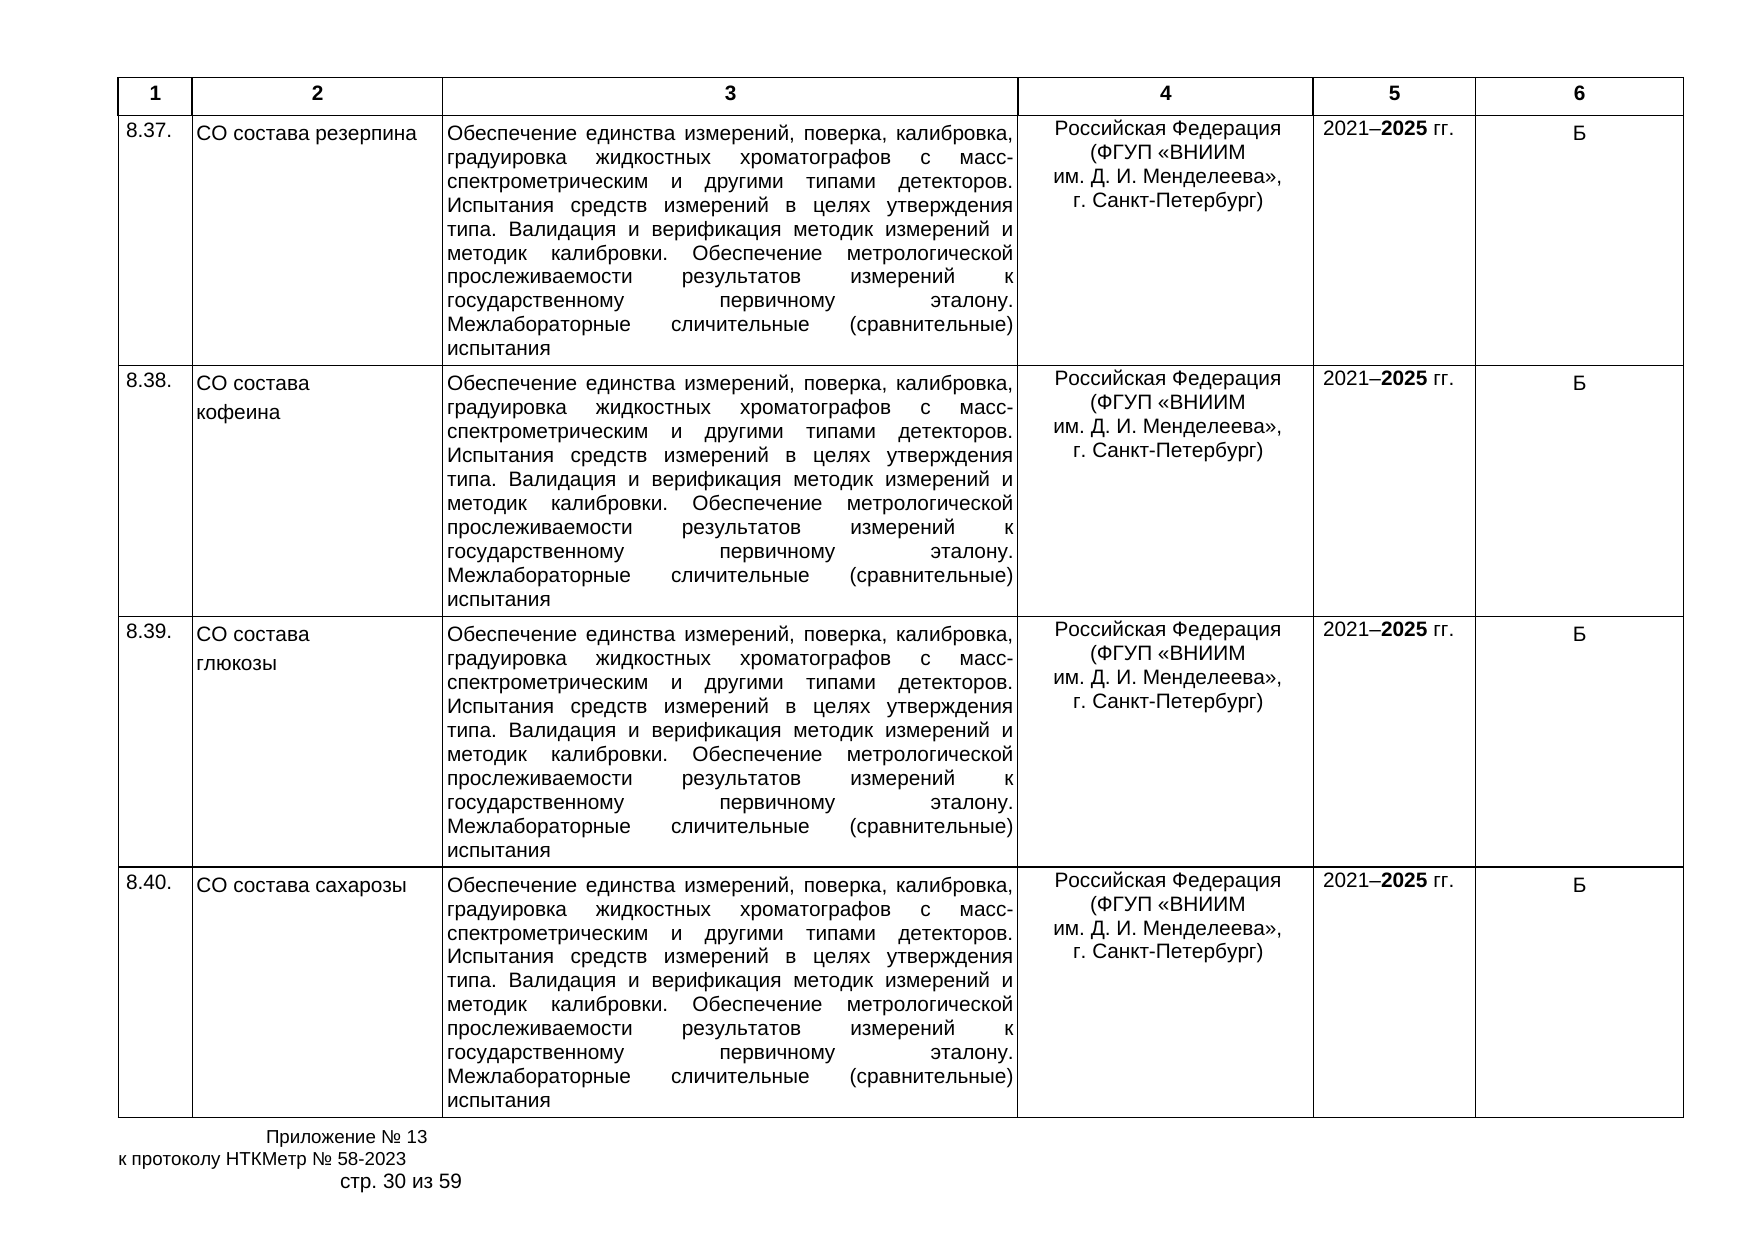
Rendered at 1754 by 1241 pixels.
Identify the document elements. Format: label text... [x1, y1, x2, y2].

table_cell СО состава глюкозы [193, 617, 442, 866]
table_header 3 [443, 78, 1017, 114]
table_cell [119, 617, 192, 866]
table_cell 2021–2025 гг. [1314, 116, 1475, 365]
table_cell [119, 868, 192, 1117]
table_header 6 [1476, 78, 1683, 114]
table_cell 2021–2025 гг. [1314, 617, 1475, 866]
table_cell Б [1476, 116, 1683, 365]
table_header 1 [119, 78, 191, 114]
table_cell Российская Федерация (ФГУП «ВНИИМ им. Д. И. Менделеева», г. Санкт-Петербург) [1018, 366, 1313, 616]
table_cell Российская Федерация (ФГУП «ВНИИМ им. Д. И. Менделеева», г. Санкт-Петербург) [1018, 617, 1313, 866]
table_cell Б [1476, 868, 1683, 1117]
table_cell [443, 868, 1017, 1117]
table_cell [119, 366, 192, 616]
table_cell Б [1476, 617, 1683, 866]
table_cell СО состава сахарозы [193, 868, 442, 1117]
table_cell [1018, 116, 1313, 365]
table_header 2 [193, 78, 442, 114]
table_header 5 [1314, 78, 1475, 114]
table_cell 2021–2025 гг. [1314, 868, 1475, 1117]
table_header 4 [1019, 78, 1312, 114]
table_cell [1018, 868, 1313, 1117]
table_cell 2021–2025 гг. [1314, 366, 1475, 616]
table_cell СО состава кофеина [193, 366, 442, 616]
table_cell СО состава резерпина [193, 116, 442, 365]
table_cell Б [1476, 366, 1683, 616]
table_cell [119, 116, 192, 365]
